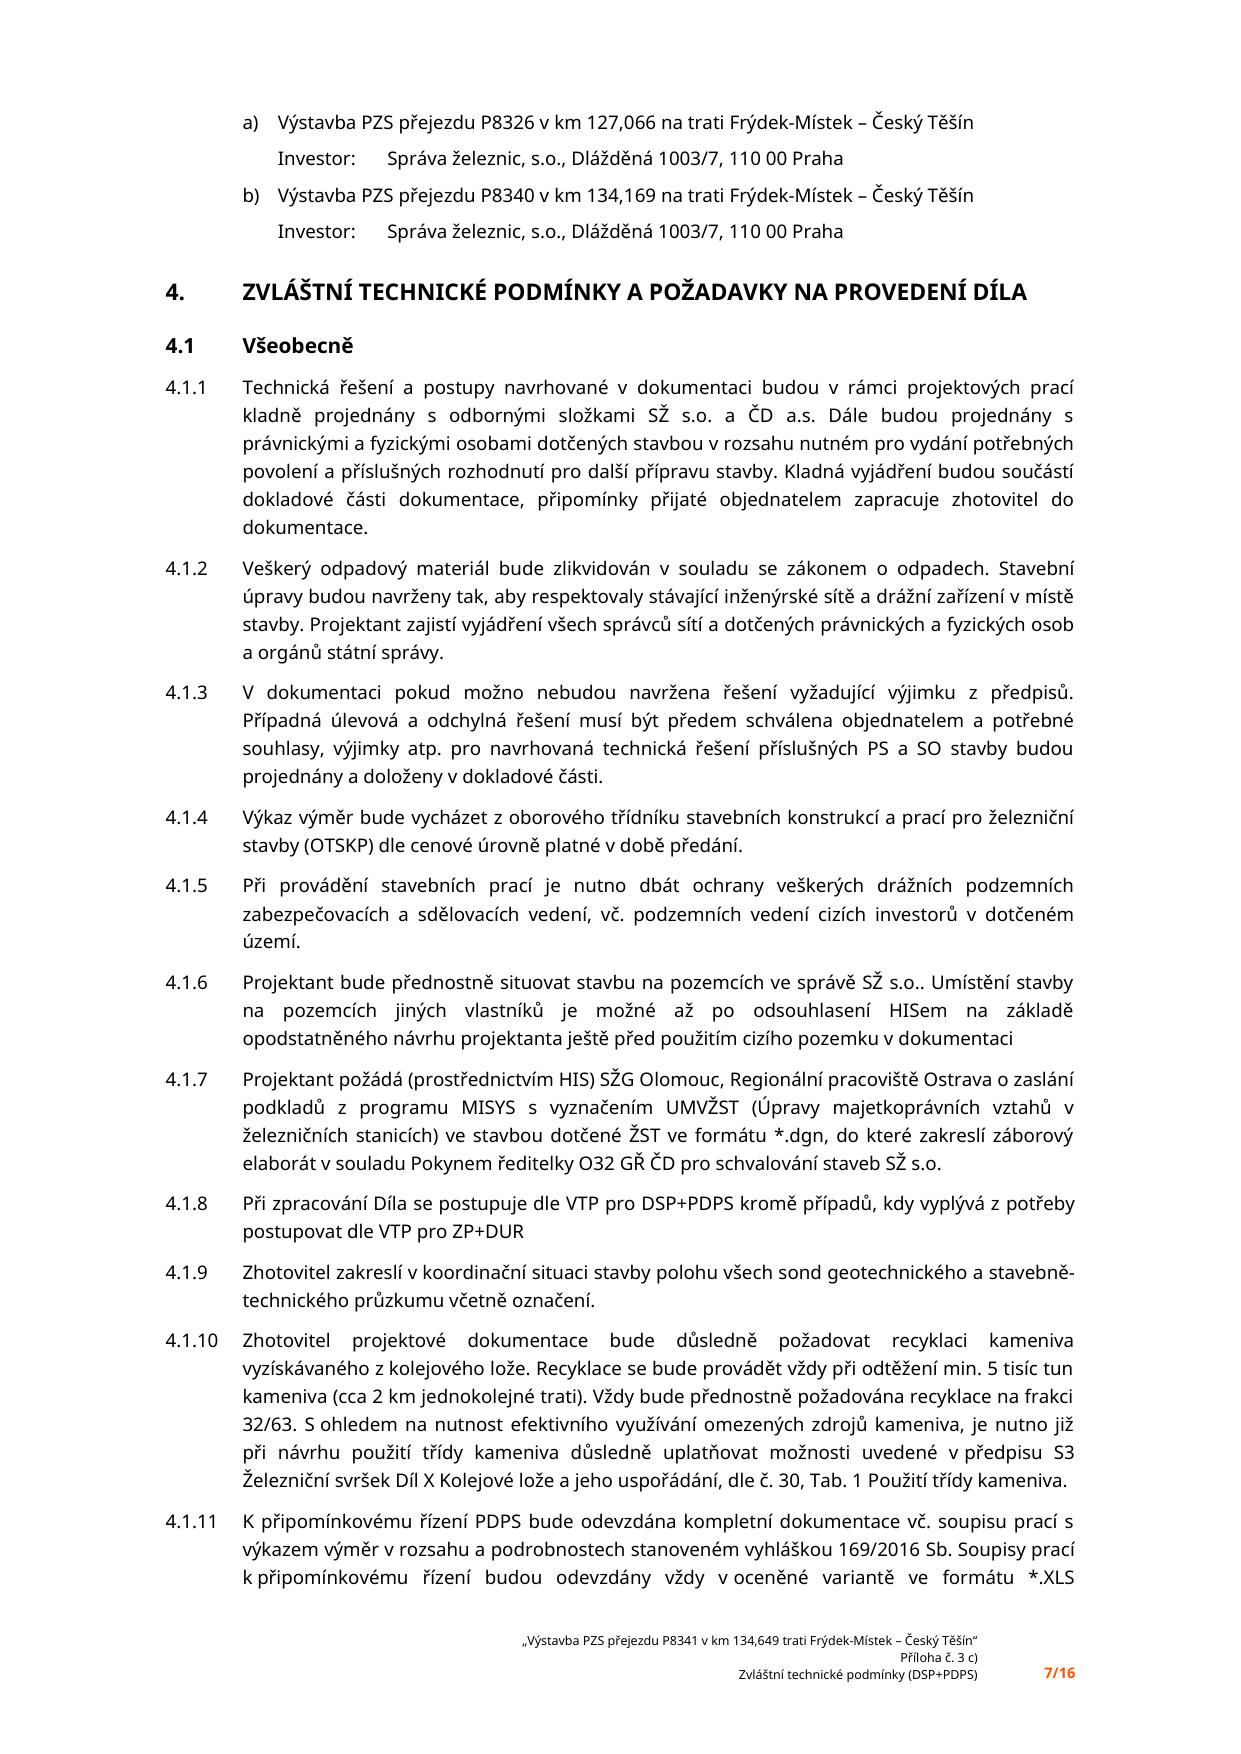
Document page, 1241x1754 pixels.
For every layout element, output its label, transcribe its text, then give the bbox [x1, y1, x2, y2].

text Výstavba PZS přejezdu P8340 v km 134,169 na trati Frýdek-Místek – Český Těšín [242, 182, 1075, 207]
text Zhotovitel zakreslí v koordinační situaci stavby polohu všech sond geotechnického a stavebně-technického průzkumu včetně označení. [165, 1259, 1075, 1313]
text Projektant bude přednostně situovat stavbu na pozemcích ve správě SŽ s.o.. Umístění stavby na pozemcích jiných vlastníků je možné až po odsouhlasení HISem na základě opodstatněného návrhu projektanta ještě před použitím cizího pozemku v dokumentaci [165, 969, 1075, 1051]
text Všeobecně [165, 331, 1075, 359]
text Výkaz výměr bude vycházet z oborového třídníku stavebních konstrukcí a prací pro železniční stavby (OTSKP) dle cenové úrovně platné v době předání. [165, 804, 1075, 858]
list Investor: Správa železnic, s.o., Dlážděná 1003/7, 110 00 Praha [278, 218, 1075, 244]
text Při provádění stavebních prací je nutno dbát ochrany veškerých drážních podzemních zabezpečovacích a sdělovacích vedení, vč. podzemních vedení cizích investorů v dotčeném území. [165, 873, 1075, 954]
list Investor: Správa železnic, s.o., Dlážděná 1003/7, 110 00 Praha [278, 146, 1075, 171]
text Při zpracování Díla se postupuje dle VTP pro DSP+PDPS kromě případů, kdy vyplývá z potřeby postupovat dle VTP pro ZP+DUR [165, 1191, 1075, 1244]
text V dokumentaci pokud možno nebudou navržena řešení vyžadující výjimku z předpisů. Případná úlevová a odchylná řešení musí být předem schválena objednatelem a potřebné souhlasy, výjimky atp. pro navrhovaná technická řešení příslušných PS a SO stavby budou projednány a doloženy v dokladové části. [165, 680, 1075, 789]
text Výstavba PZS přejezdu P8326 v km 127,066 na trati Frýdek-Místek – Český Těšín [242, 109, 1075, 135]
text Projektant požádá (prostřednictvím HIS) SŽG Olomouc, Regionální pracoviště Ostrava o zaslání podkladů z programu MISYS s vyznačením UMVŽST (Úpravy majetkoprávních vztahů v železničních stanicích) ve stavbou dotčené ŽST ve formátu *.dgn, do které zakreslí záborový elaborát v souladu Pokynem ředitelky O32 GŘ ČD pro schvalování staveb SŽ s.o. [165, 1066, 1075, 1176]
text Technická řešení a postupy navrhované v dokumentaci budou v rámci projektových prací kladně projednány s odbornými složkami SŽ s.o. a ČD a.s. Dále budou projednány s právnickými a fyzickými osobami dotčených stavbou v rozsahu nutném pro vydání potřebných povolení a příslušných rozhodnutí pro další přípravu stavby. Kladná vyjádření budou součástí dokladové části dokumentace, připomínky přijaté objednatelem zapracuje zhotovitel do dokumentace. [165, 374, 1075, 540]
text Veškerý odpadový materiál bude zlikvidován v souladu se zákonem o odpadech. Stavební úpravy budou navrženy tak, aby respektovaly stávající inženýrské sítě a drážní zařízení v místě stavby. Projektant zajistí vyjádření všech správců sítí a dotčených právnických a fyzických osob a orgánů státní správy. [165, 555, 1075, 665]
text ZVLÁŠTNÍ TECHNICKÉ PODMÍNKY A POŽADAVKY NA PROVEDENÍ DÍLA [165, 276, 1075, 307]
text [165, 1508, 1075, 1590]
text Zhotovitel projektové dokumentace bude důsledně požadovat recyklaci kameniva vyzískávaného z kolejového lože. Recyklace se bude provádět vždy při odtěžení min. 5 tisíc tun kameniva (cca 2 km jednokolejné trati). Vždy bude přednostně požadována recyklace na frakci 32/63. S ohledem na nutnost efektivního využívání omezených zdrojů kameniva, je nutno již při návrhu použití třídy kameniva důsledně uplatňovat možnosti uvedené v předpisu S3 Železniční svršek Díl X Kolejové lože a jeho uspořádání, dle č. 30, Tab. 1 Použití třídy kameniva. [165, 1328, 1075, 1493]
